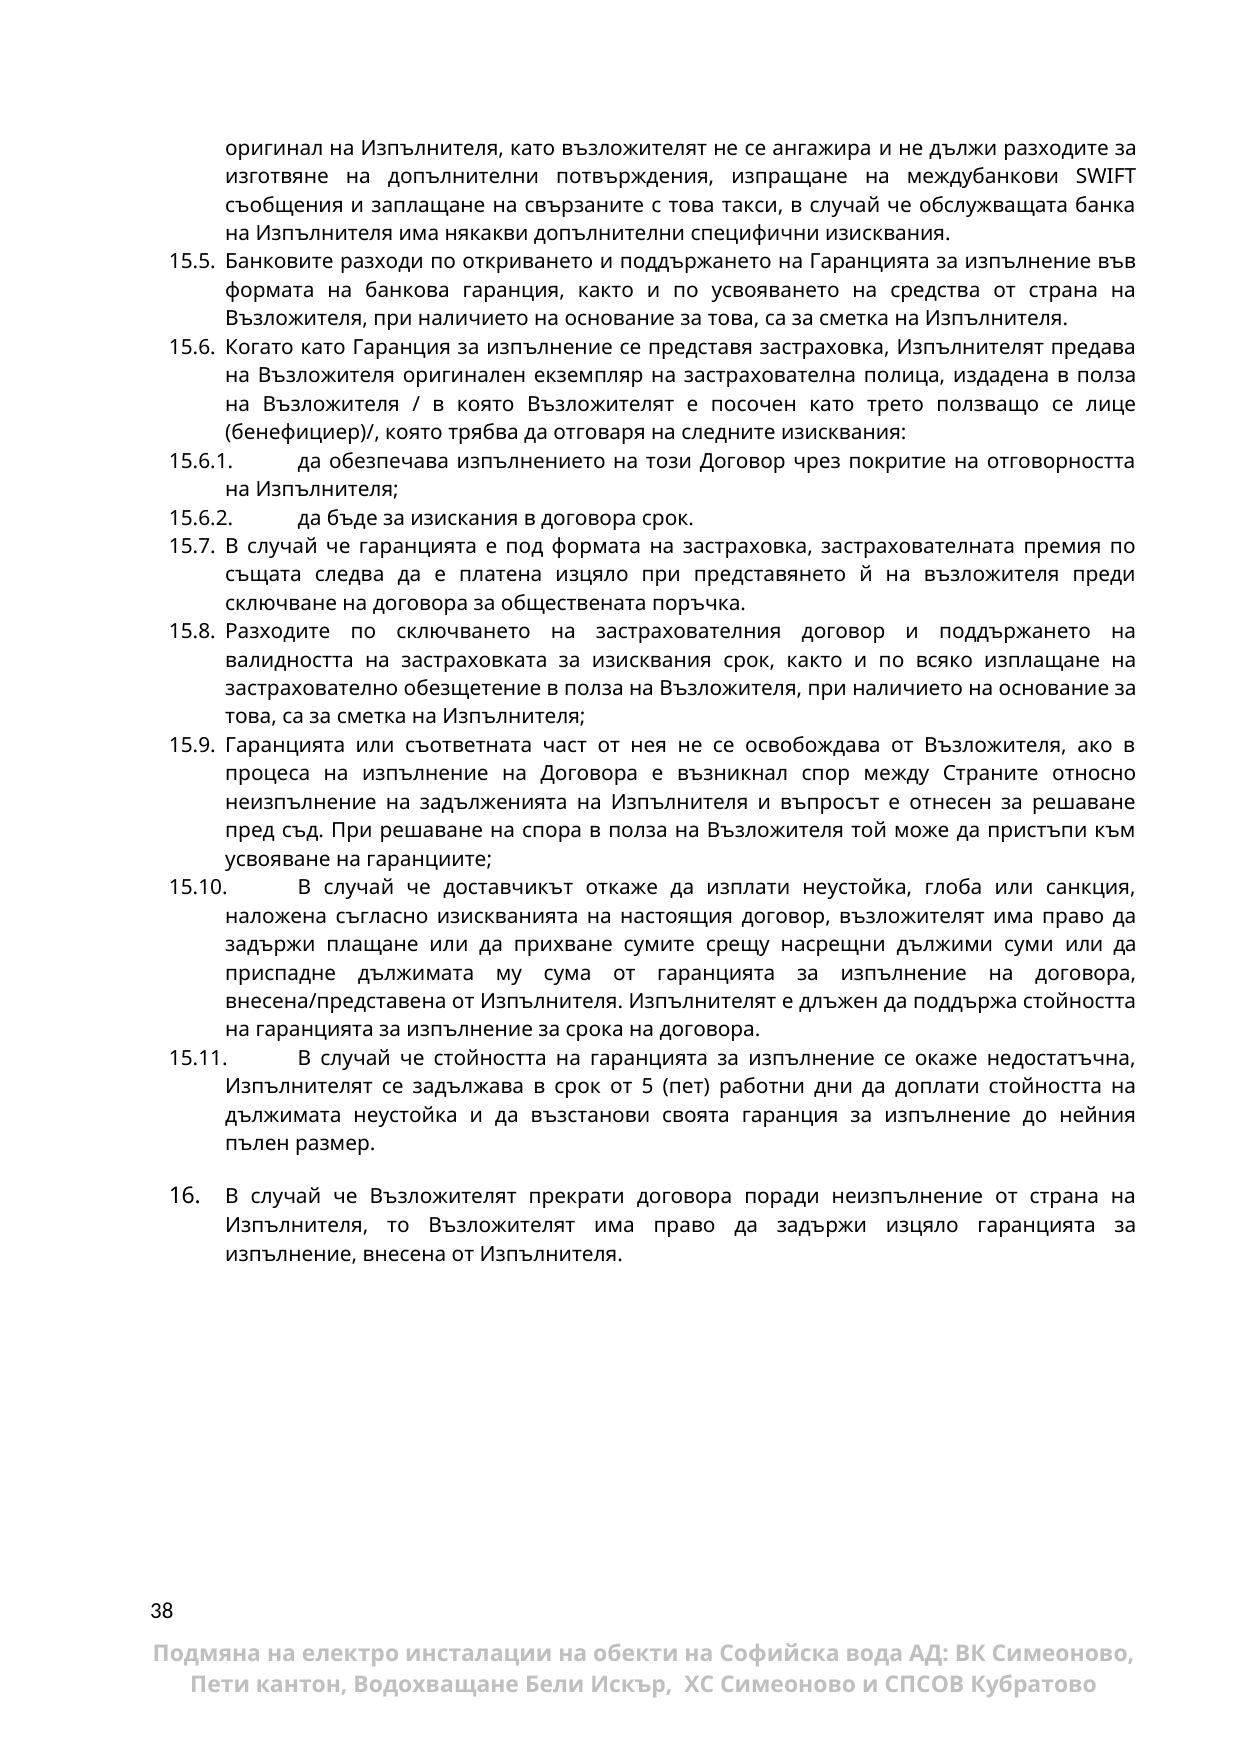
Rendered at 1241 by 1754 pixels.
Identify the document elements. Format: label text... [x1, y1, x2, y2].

list В случай че стойността на гаранцията за изпълнение се окаже недостатъчна, Изпълнителят се задължава в срок от 5 (пет) работни дни да доплати стойността на дължимата неустойка и да възстанови своята гаранция за изпълнение до нейния пълен размер. [169, 1043, 1137, 1157]
list Банковите разходи по откриването и поддържането на Гаранцията за изпълнение във формата на банкова гаранция, както и по усвояването на средства от страна на Възложителя, при наличието на основание за това, са за сметка на Изпълнителя. [169, 247, 1137, 332]
list да бъде за изискания в договора срок. [169, 503, 1137, 531]
list Разходите по сключването на застрахователния договор и поддържането на валидността на застраховката за изисквания срок, както и по всяко изплащане на застрахователно обезщетение в полза на Възложителя, при наличието на основание за това, са за сметка на Изпълнителя; [169, 616, 1137, 730]
list Гаранцията или съответната част от нея не се освобождава от Възложителя, ако в процеса на изпълнение на Договора е възникнал спор между Страните относно неизпълнение на задълженията на Изпълнителя и въпросът е отнесен за решаване пред съд. При решаване на спора в полза на Възложителя той може да пристъпи към усвояване на гаранциите; [169, 730, 1137, 872]
list Когато като Гаранция за изпълнение се представя застраховка, Изпълнителят предава на Възложителя оригинален екземпляр на застрахователна полица, издадена в полза на Възложителя / в която Възложителят е посочен като трето ползващо се лице (бенефициер)/, която трябва да отговаря на следните изисквания: [169, 332, 1137, 446]
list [169, 133, 1137, 247]
list В случай че гаранцията е под формата на застраховка, застрахователната премия по същата следва да е платена изцяло при представянето й на възложителя преди сключване на договора за обществената поръчка. [169, 531, 1137, 616]
list да обезпечава изпълнението на този Договор чрез покритие на отговорността на Изпълнителя; [169, 446, 1137, 503]
list В случай че доставчикът откаже да изплати неустойка, глоба или санкция, наложена съгласно изискванията на настоящия договор, възложителят има право да задържи плащане или да прихване сумите срещу насрещни дължими суми или да приспадне дължимата му сума от гаранцията за изпълнение на договора, внесена/представена от Изпълнителя. Изпълнителят е длъжен да поддържа стойността на гаранцията за изпълнение за срока на договора. [169, 872, 1137, 1043]
list В случай че Възложителят прекрати договора поради неизпълнение от страна на Изпълнителя, то Възложителят има право да задържи изцяло гаранцията за изпълнение, внесена от Изпълнителя. [169, 1179, 1137, 1267]
